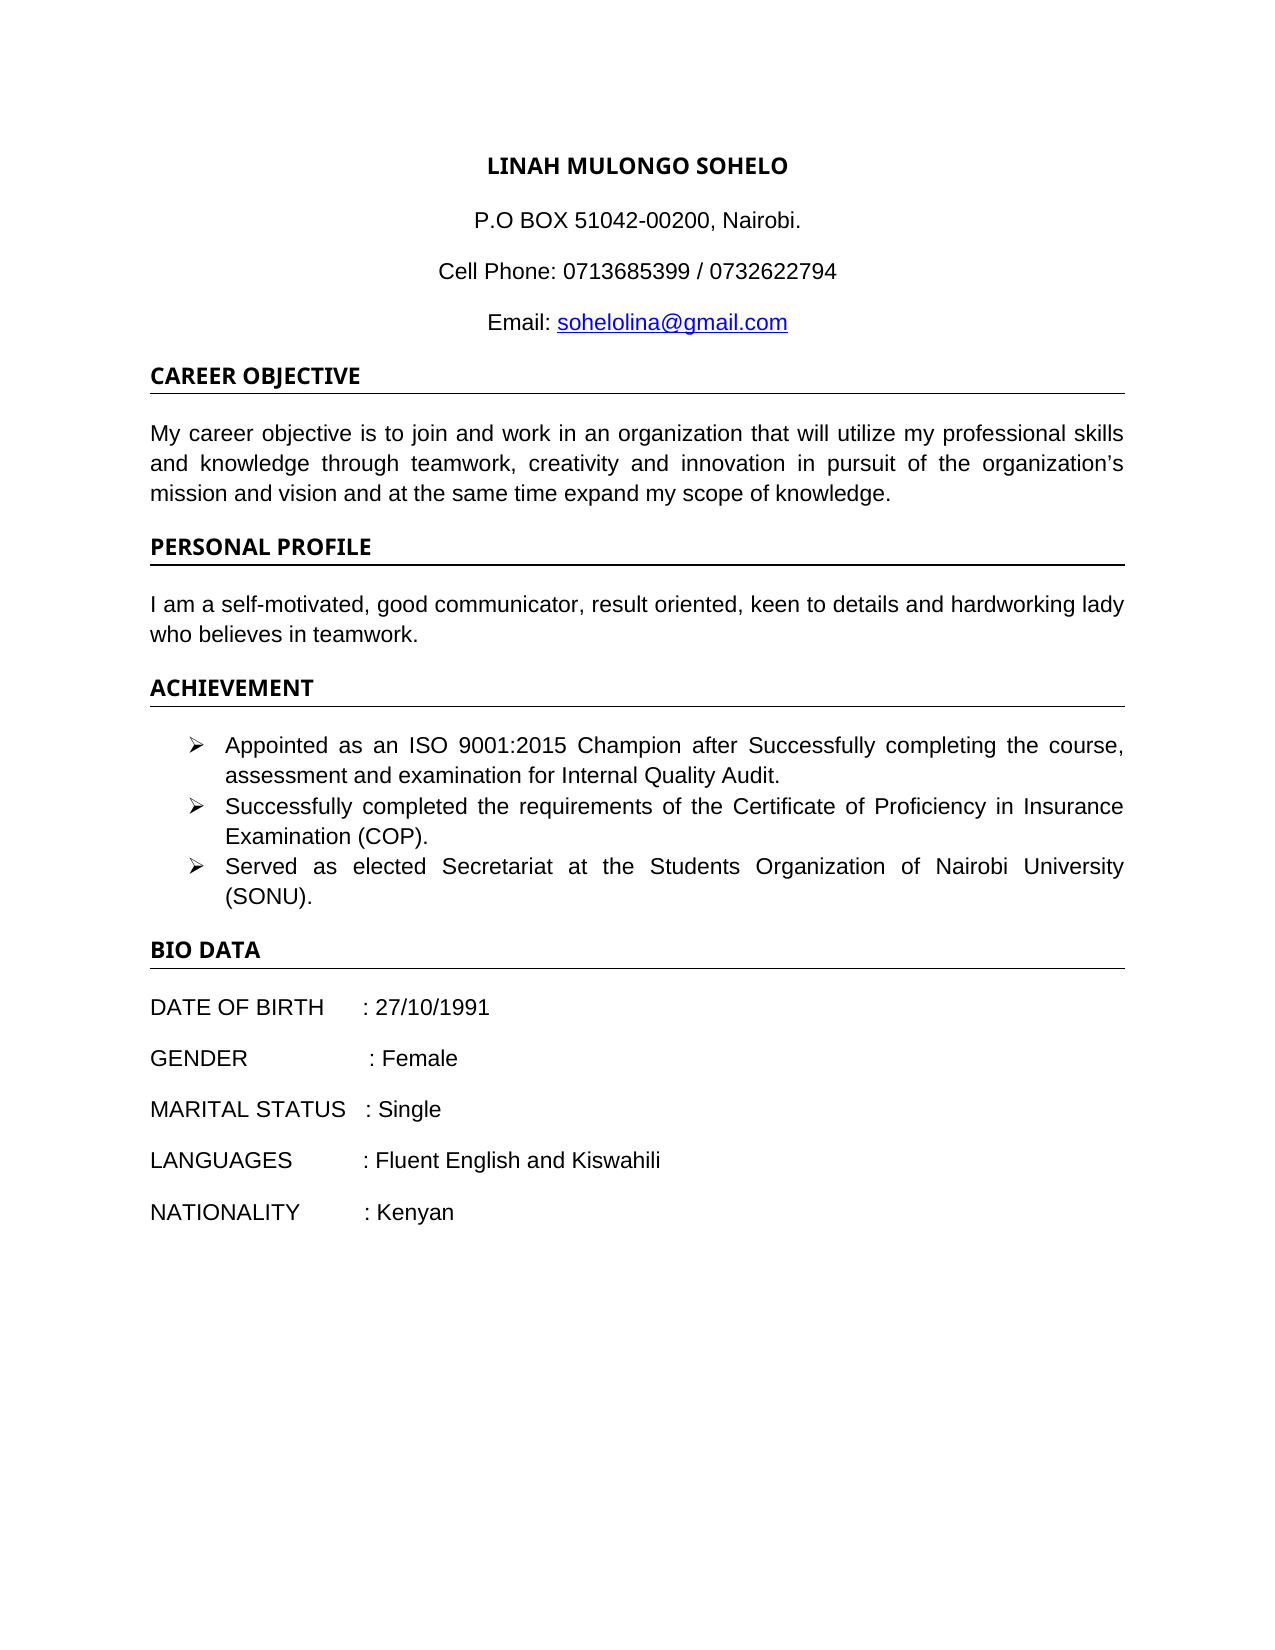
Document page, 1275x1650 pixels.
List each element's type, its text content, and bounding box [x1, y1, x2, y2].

text P.O BOX 51042-00200, Nairobi. [150, 207, 1125, 233]
text Email: sohelolina@gmail.com [150, 309, 1125, 335]
text NATIONALITY : Kenyan [150, 1198, 1125, 1225]
text BIO DATA [150, 934, 1125, 968]
text DATE OF BIRTH : 27/10/1991 [150, 994, 1125, 1021]
text My career objective is to join and work in an organization that will utilize my professional skills and knowledge through teamwork, creativity and innovation in pursuit of the organization’s mission and vision and at the same time expand my scope of knowledge. [150, 420, 1125, 507]
text CAREER OBJECTIVE [150, 360, 1125, 393]
list Successfully completed the requirements of the Certificate of Proficiency in Insurance Examination (COP). [187, 793, 1125, 849]
text I am a self-motivated, good communicator, result oriented, keen to details and hardworking lady who believes in teamwork. [150, 591, 1125, 648]
text MARITAL STATUS : Single [150, 1096, 1125, 1123]
text Cell Phone: 0713685399 / 0732622794 [150, 258, 1125, 284]
text LINAH MULONGO SOHELO [150, 150, 1125, 181]
list Served as elected Secretariat at the Students Organization of Nairobi University (SONU). [187, 853, 1125, 910]
list Appointed as an ISO 9001:2015 Champion after Successfully completing the course, assessment and examination for Internal Quality Audit. [187, 732, 1125, 789]
text LANGUAGES : Fluent English and Kiswahili [150, 1147, 1125, 1174]
text PERSONAL PROFILE [150, 531, 1125, 564]
text GENDER : Female [150, 1045, 1125, 1072]
text ACHIEVEMENT [150, 672, 1125, 706]
